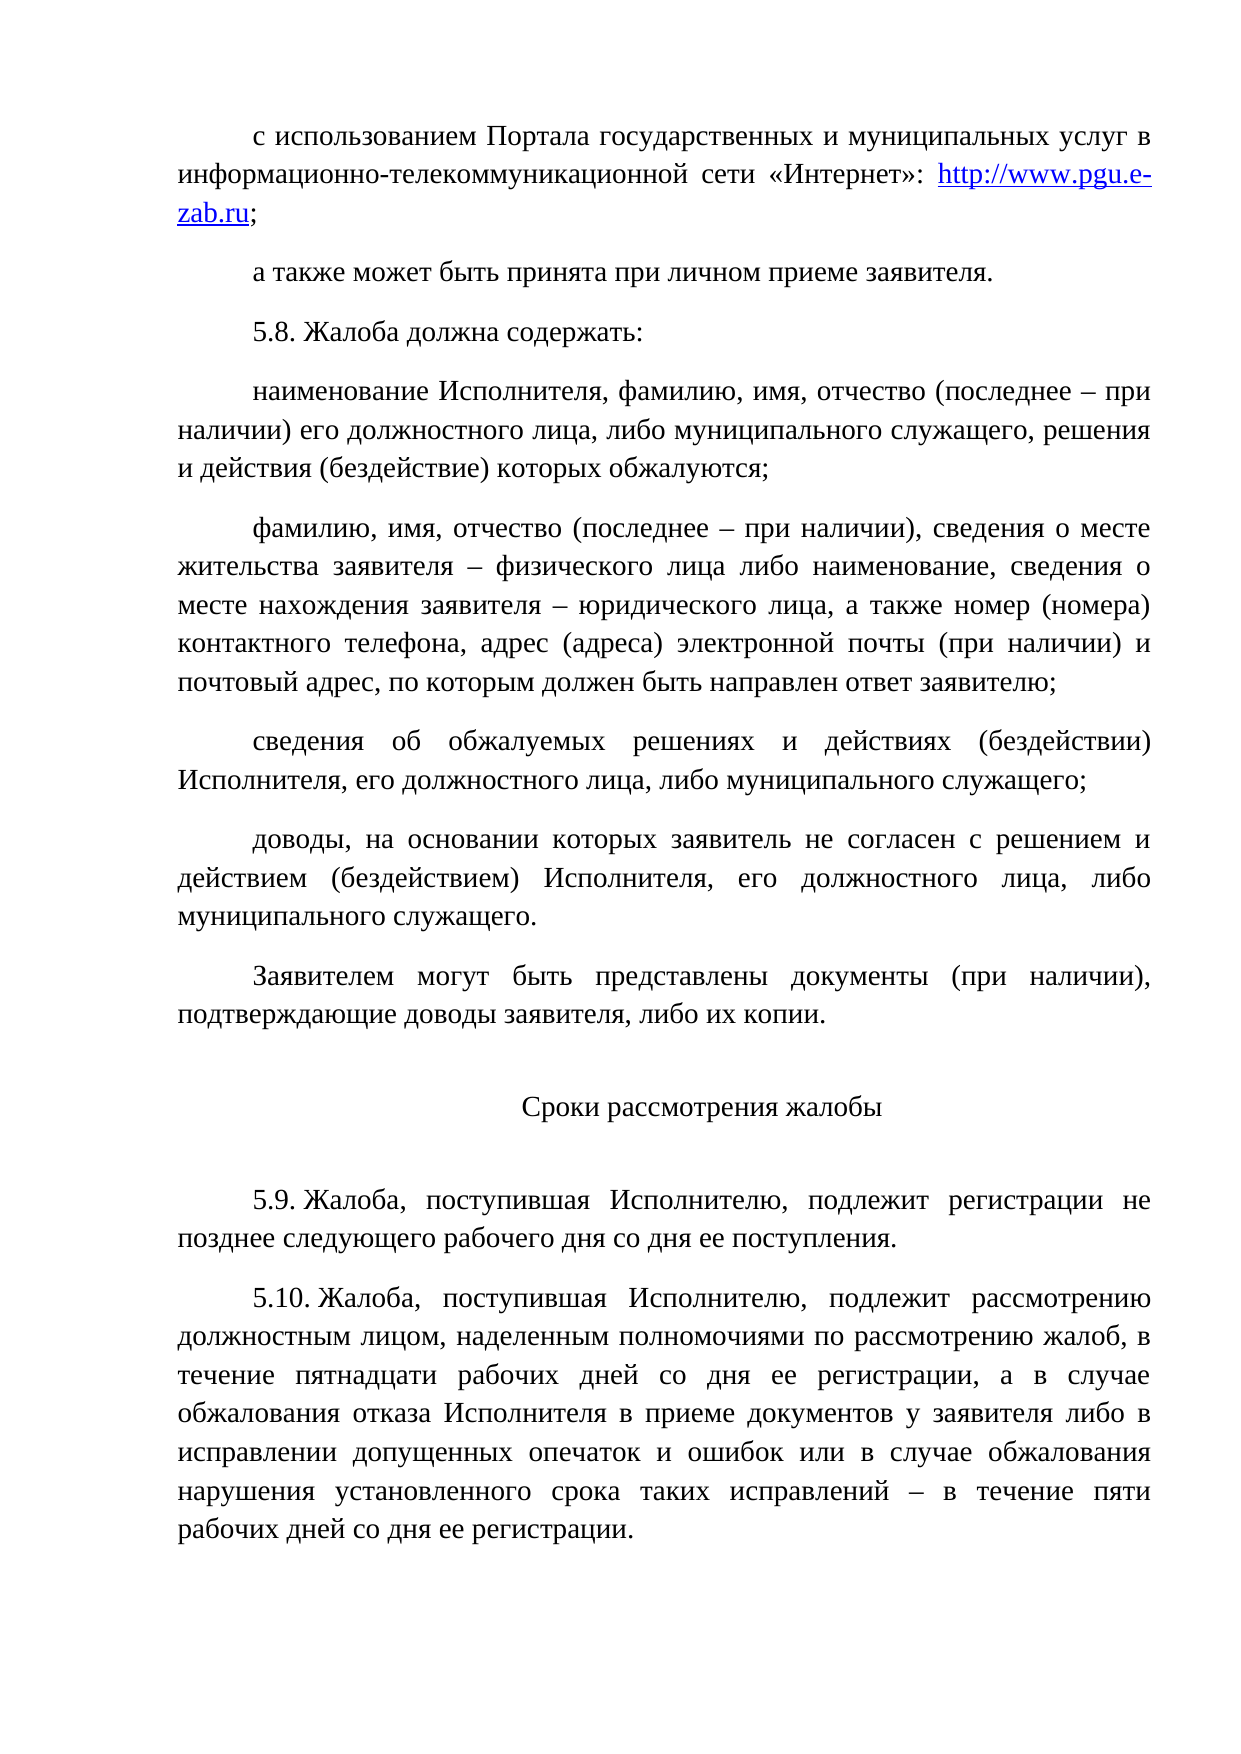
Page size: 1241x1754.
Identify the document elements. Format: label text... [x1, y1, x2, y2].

text 5.9. Жалоба, поступившая Исполнителю, подлежит регистрации не позднее следующего рабочего дня со дня ее поступления. [177, 1182, 1152, 1254]
text 5.10. Жалоба, поступившая Исполнителю, подлежит рассмотрению должностным лицом, наделенным полномочиями по рассмотрению жалоб, в течение пятнадцати рабочих дней со дня ее регистрации, а в случае обжалования отказа Исполнителя в приеме документов у заявителя либо в исправлении допущенных опечаток и ошибок или в случае обжалования нарушения установленного срока таких исправлений – в течение пяти рабочих дней со дня ее регистрации. [177, 1280, 1152, 1545]
text а также может быть принята при личном приеме заявителя. [177, 254, 1152, 288]
text 5.8. Жалоба должна содержать: [177, 314, 1152, 347]
text наименование Исполнителя, фамилию, имя, отчество (последнее – при наличии) его должностного лица, либо муниципального служащего, решения и действия (бездействие) которых обжалуются; [177, 373, 1152, 484]
text Сроки рассмотрения жалобы [177, 1089, 1152, 1123]
text фамилию, имя, отчество (последнее – при наличии), сведения о месте жительства заявителя – физического лица либо наименование, сведения о месте нахождения заявителя – юридического лица, а также номер (номера) контактного телефона, адрес (адреса) электронной почты (при наличии) и почтовый адрес, по которым должен быть направлен ответ заявителю; [177, 510, 1152, 697]
text с использованием Портала государственных и муниципальных услуг в информационно-телекоммуникационной сети «Интернет»: http://www.pgu.e-zab.ru; [177, 118, 1152, 229]
text Заявителем могут быть представлены документы (при наличии), подтверждающие доводы заявителя, либо их копии. [177, 958, 1152, 1030]
text сведения об обжалуемых решениях и действиях (бездействии) Исполнителя, его должностного лица, либо муниципального служащего; [177, 723, 1152, 795]
text доводы, на основании которых заявитель не согласен с решением и действием (бездействием) Исполнителя, его должностного лица, либо муниципального служащего. [177, 821, 1152, 932]
